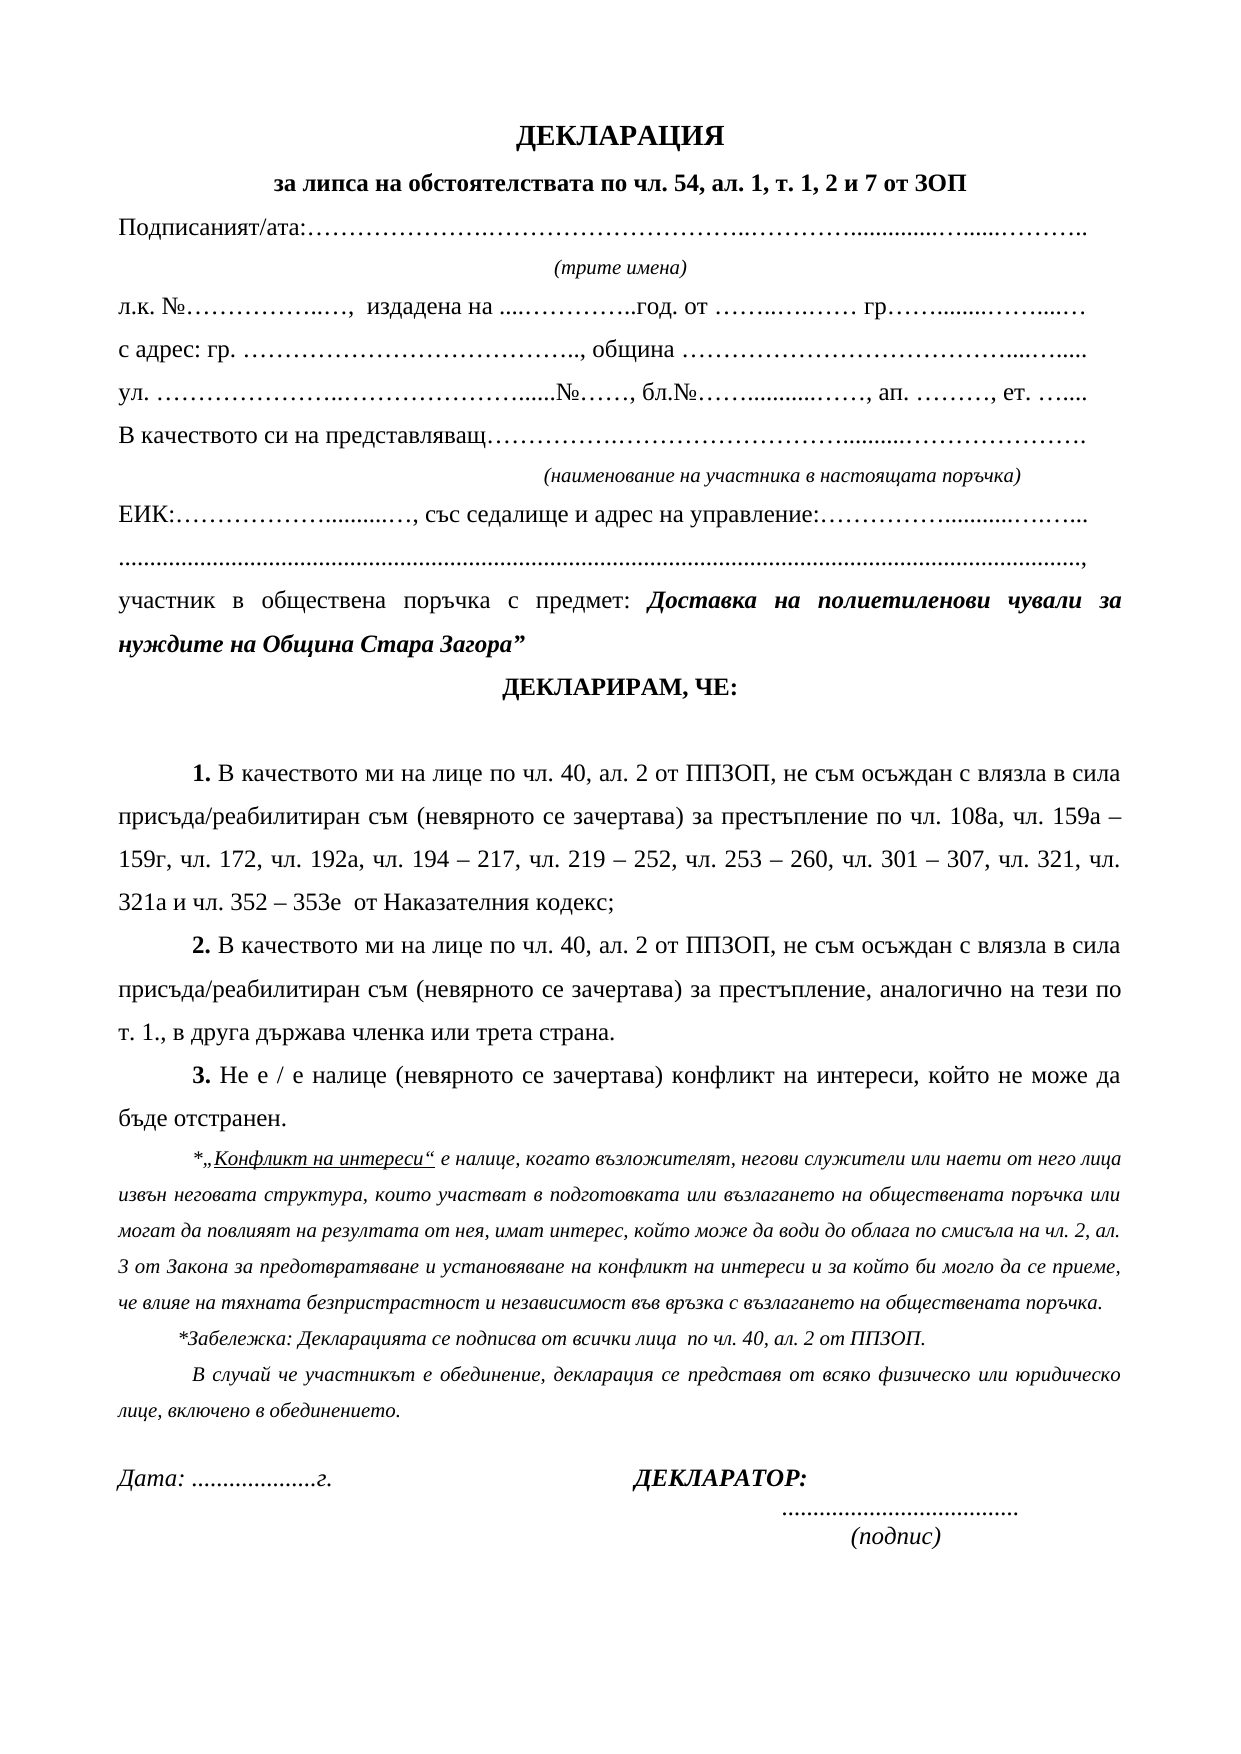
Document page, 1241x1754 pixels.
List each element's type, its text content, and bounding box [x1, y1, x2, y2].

text ДЕКЛАРАЦИЯ [118, 118, 1122, 152]
text (трите имена) [118, 255, 1123, 279]
text ДЕКЛАРИРАМ, ЧЕ: [118, 672, 1122, 701]
text В качеството си на представляващ…………….………………………..........…………………. [118, 420, 1122, 449]
text Дата: ....................г. ДЕКЛАРАТОР: [118, 1463, 1122, 1492]
text участник в обществена поръчка с предмет: Доставка на полиетиленови чували за нуждите на Община Стара Загора” [118, 586, 1122, 657]
text 1. В качеството ми на лице по чл. 40, ал. 2 от ППЗОП, не съм осъждан с влязла в сила присъда/реабилитиран съм (невярното се зачертава) за престъпление по чл. 108а, чл. 159а – 159г, чл. 172, чл. 192а, чл. 194 – 217, чл. 219 – 252, чл. 253 – 260, чл. 301 – 307, чл. 321, чл. 321а и чл. 352 – 353е от Наказателния кодекс; [118, 758, 1122, 916]
text ...................................... [118, 1492, 1122, 1521]
text ул. …………………..…………………......№……, бл.№……...........……, ап. ………, ет. ….... [118, 377, 1123, 406]
text л.к. №……………..…, издадена на ....…………..год. от ……..….…… гр……........……....… [118, 291, 1123, 319]
text (подпис) [118, 1521, 1122, 1549]
text Подписаният/ата:………………….…………………………..…………..............…......……….. [118, 212, 1123, 240]
text (наименование на участника в настоящата поръчка) [192, 463, 1122, 487]
text .........................................................................................................................................................., [118, 542, 1122, 571]
text *Забележка: Декларацията се подписва от всички лица по чл. 40, ал. 2 от ППЗОП. [118, 1326, 1123, 1350]
text 2. В качеството ми на лице по чл. 40, ал. 2 от ППЗОП, не съм осъждан с влязла в сила присъда/реабилитиран съм (невярното се зачертава) за престъпление, аналогично на тези по т. 1., в друга държава членка или трета страна. [118, 931, 1122, 1046]
text 3. Не е / е налице (невярното се зачертава) конфликт на интереси, който не може да бъде отстранен. [118, 1060, 1122, 1132]
text ЕИК:………………..........…, със седалище и адрес на управление:……………...........….…... [118, 499, 1122, 528]
text *„Конфликт на интереси“ е налице, когато възложителят, негови служители или наети от него лица извън неговата структура, които участват в подготовката или възлагането на обществената поръчка или могат да повлияят на резултата от нея, имат интерес, който може да води до облага по смисъла на чл. 2, ал. 3 от Закона за предотвратяване и установяване на конфликт на интереси и за който би могло да се приеме, че влияе на тяхната безпристрастност и независимост във връзка с възлагането на обществената поръчка. [118, 1146, 1122, 1314]
text с адрес: гр. ………………………………….., община …………………………………....…..... [118, 334, 1123, 363]
text за липса на обстоятелствата по чл. 54, ал. 1, т. 1, 2 и 7 от ЗОП [118, 168, 1122, 197]
text В случай че участникът е обединение, декларация се представя от всяко физическо или юридическо лице, включено в обединението. [118, 1362, 1122, 1422]
